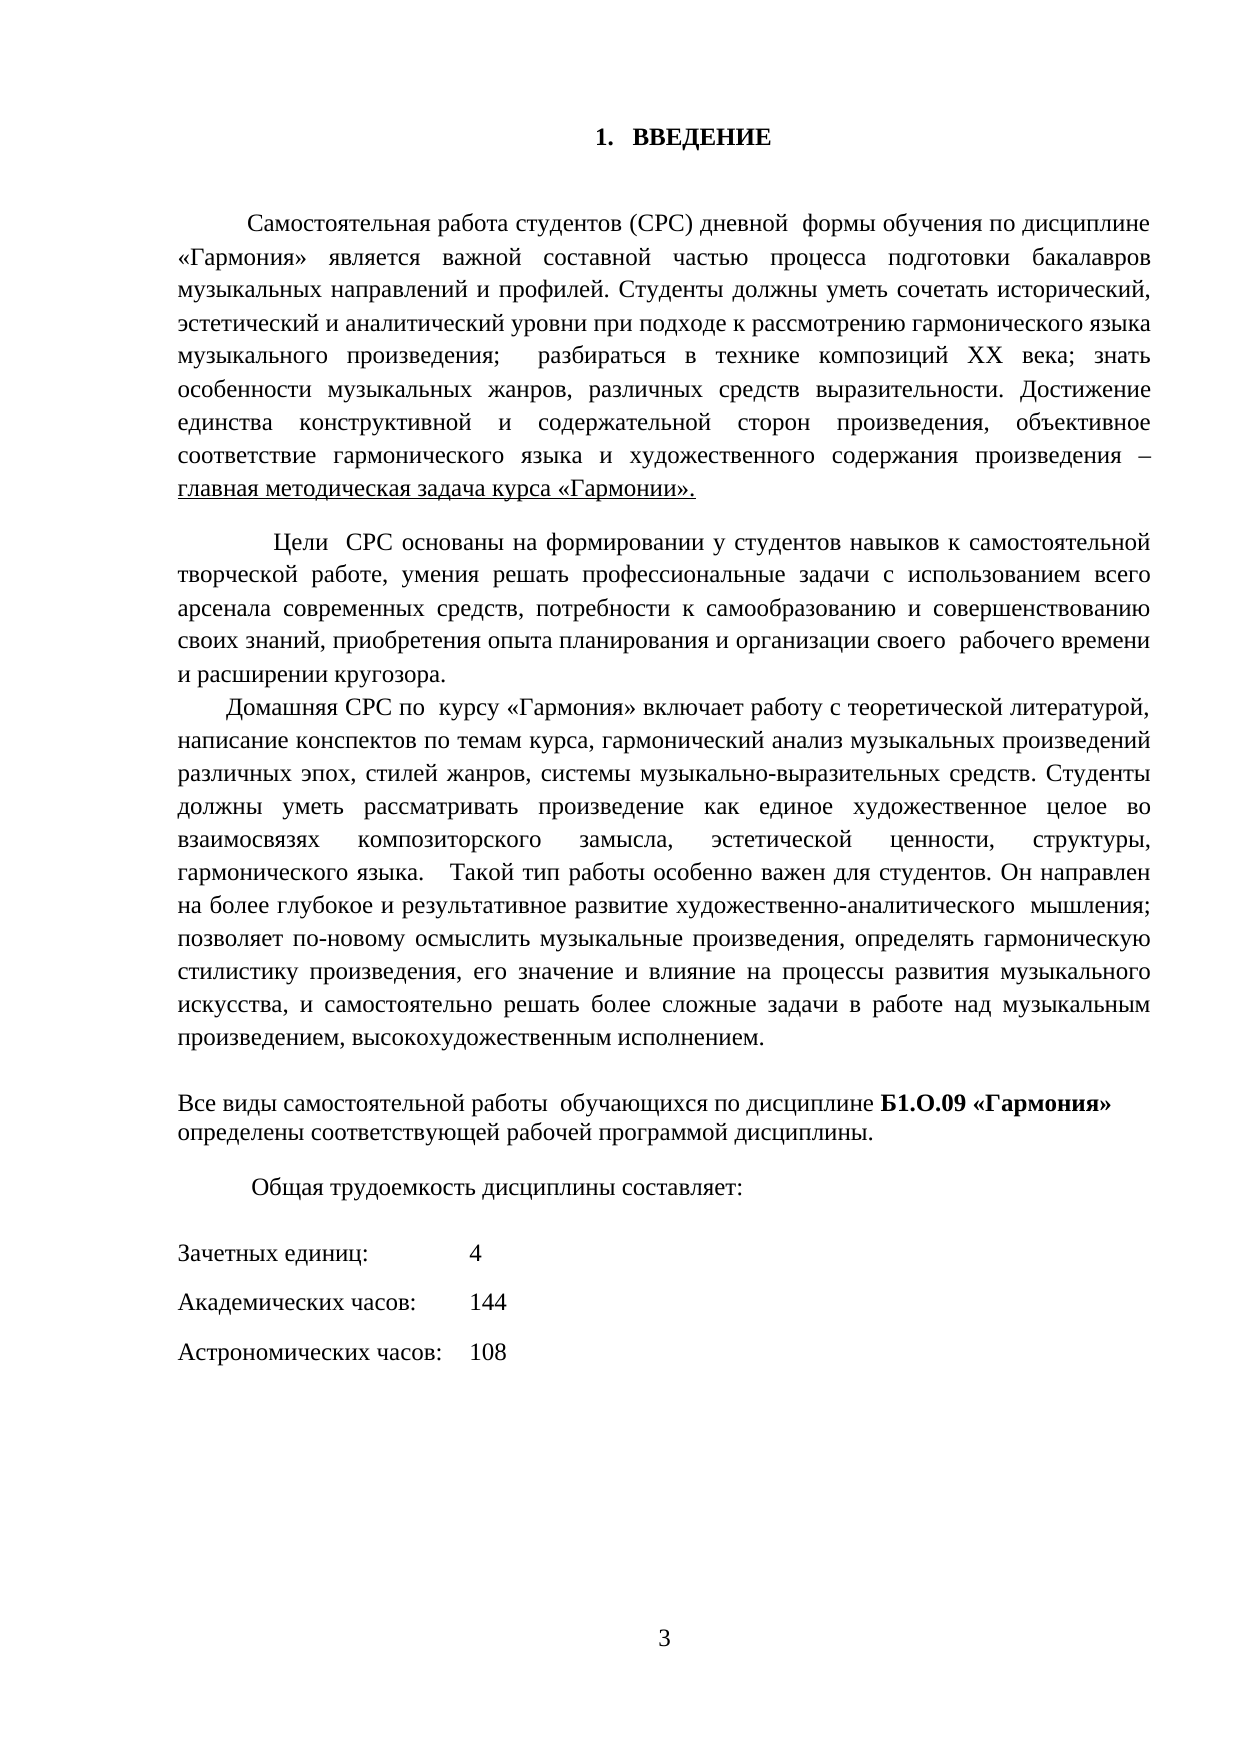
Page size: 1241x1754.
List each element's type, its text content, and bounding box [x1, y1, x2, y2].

text Домашняя СРС по курсу «Гармония» включает работу с теоретической литературой, написание конспектов по темам курса, гармонический анализ музыкальных произведений различных эпох, стилей жанров, системы музыкально-выразительных средств. Студенты должны уметь рассматривать произведение как единое художественное целое во взаимосвязях композиторского замысла, эстетической ценности, структуры, гармонического языка. Такой тип работы особенно важен для студентов. Он направлен на более глубокое и результативное развитие художественно-аналитического мышления; позволяет по-новому осмыслить музыкальные произведения, определять гармоническую стилистику произведения, его значение и влияние на процессы развития музыкального искусства, и самостоятельно решать более сложные задачи в работе над музыкальным произведением, высокохудожественным исполнением. [177, 692, 1152, 1051]
text Все виды самостоятельной работы обучающихся по дисциплине Б1.О.09 «Гармония» определены соответствующей рабочей программой дисциплины. [177, 1088, 1152, 1145]
text Самостоятельная работа студентов (СРС) дневной формы обучения по дисциплине «Гармония» является важной составной частью процесса подготовки бакалавров музыкальных направлений и профилей. Студенты должны уметь сочетать исторический, эстетический и аналитический уровни при подходе к рассмотрению гармонического языка музыкального произведения; разбираться в технике композиций ХХ века; знать особенности музыкальных жанров, различных средств выразительности. Достижение единства конструктивной и содержательной сторон произведения, объективное соответствие гармонического языка и художественного содержания произведения – главная методическая задача курса «Гармонии». [177, 208, 1152, 501]
text Цели СРС основаны на формировании у студентов навыков к самостоятельной творческой работе, умения решать профессиональные задачи с использованием всего арсенала современных средств, потребности к самообразованию и совершенствованию своих знаний, приобретения опыта планирования и организации своего рабочего времени и расширении кругозора. [177, 527, 1152, 687]
table_cell 144 [458, 1288, 1163, 1337]
table_header Зачетных единиц: [166, 1238, 458, 1287]
subtitle ВВЕДЕНИЕ [215, 122, 1152, 151]
text Общая трудоемкость дисциплины составляет: [177, 1172, 1152, 1201]
table_header 4 [458, 1238, 1163, 1287]
table_cell 108 [458, 1337, 1163, 1387]
table_cell Академических часов: [166, 1288, 458, 1337]
table_cell Астрономических часов: [166, 1337, 458, 1387]
